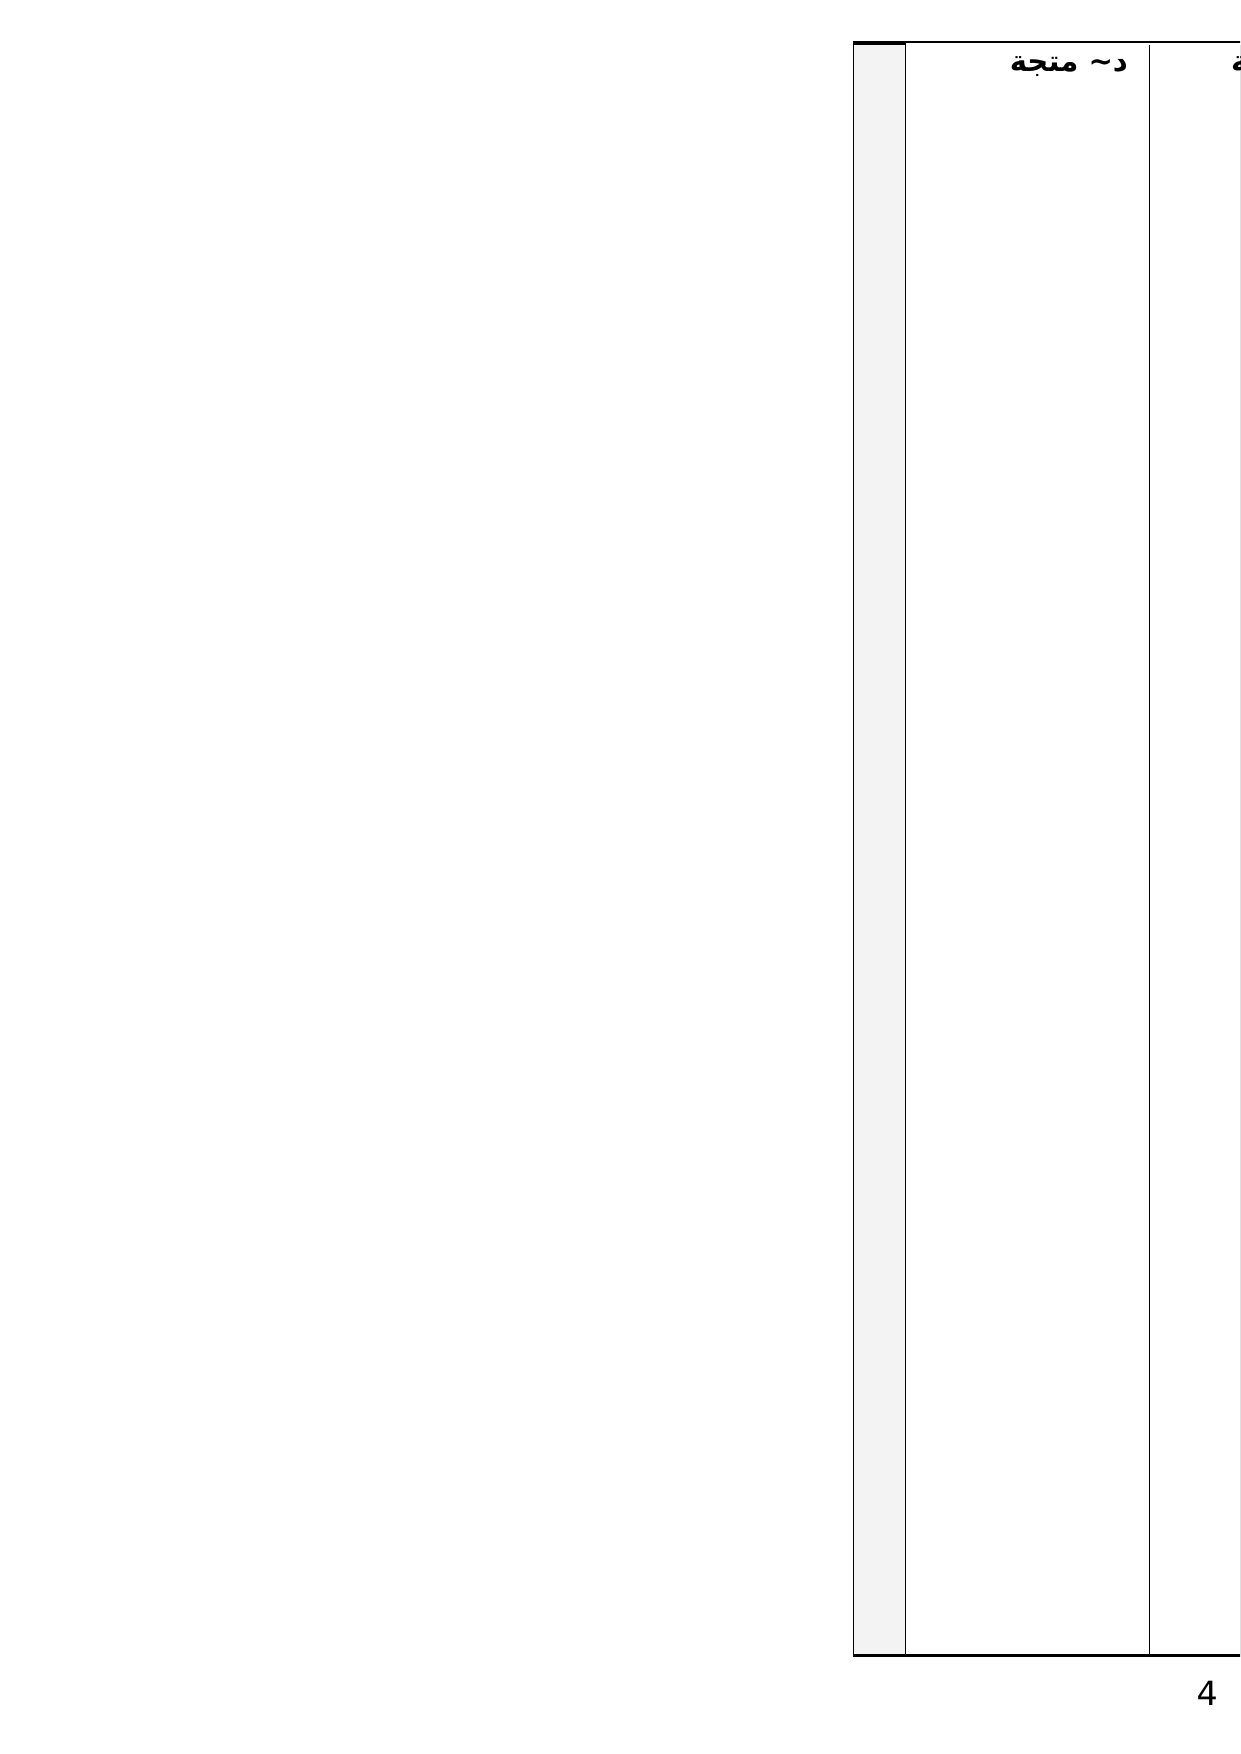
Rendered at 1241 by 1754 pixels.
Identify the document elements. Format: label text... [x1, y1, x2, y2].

table_cell [854, 45, 905, 1654]
table_cell <~ قياسية [1149, 43, 1240, 1654]
table_cell د~ متجة [906, 43, 1149, 1654]
